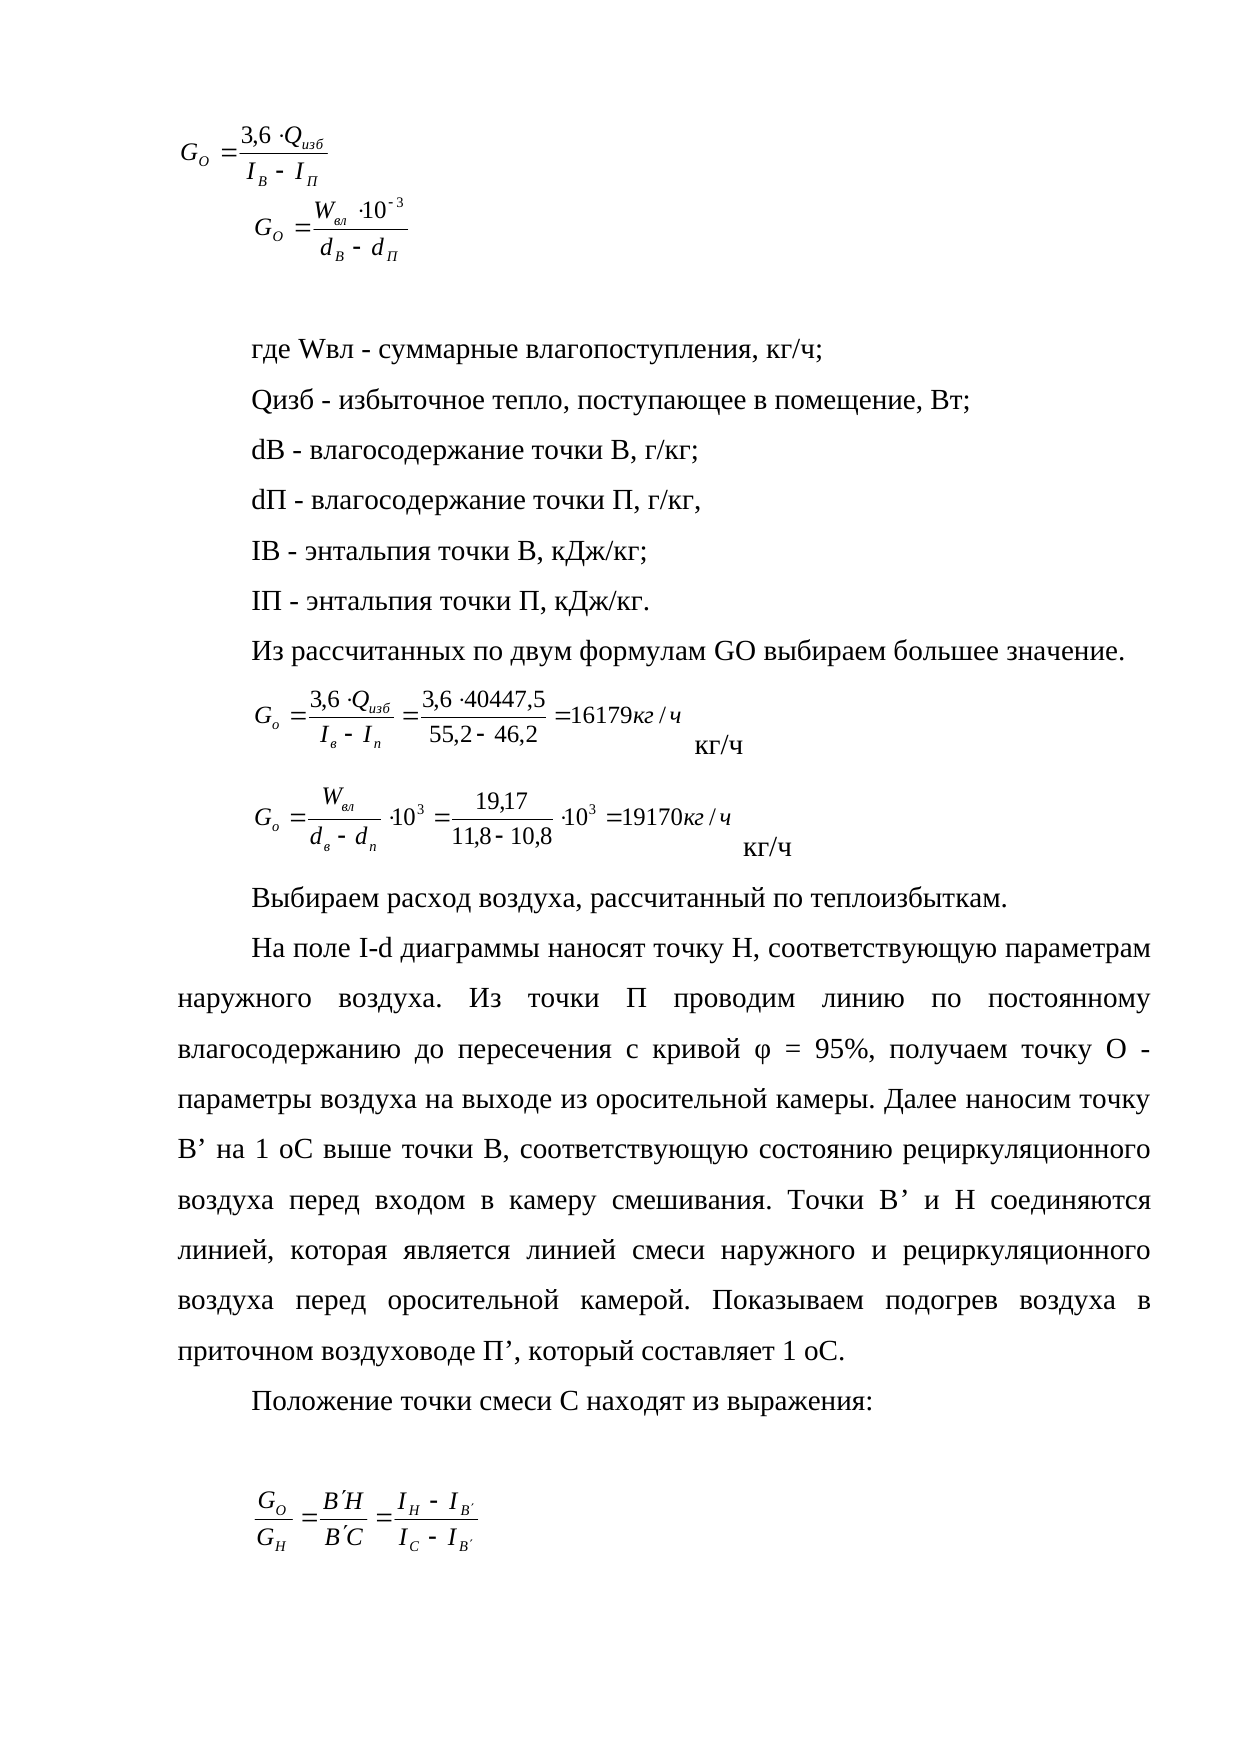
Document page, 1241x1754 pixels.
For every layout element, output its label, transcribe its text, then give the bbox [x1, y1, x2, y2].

text где Wвл - суммарные влагопоступления, кг/ч; [177, 331, 1152, 365]
text Qизб - избыточное тепло, поступающее в помещение, Вт; [177, 382, 1152, 415]
text dВ - влагосодержание точки В, г/кг; [177, 432, 1152, 466]
text dП - влагосодержание точки П, г/кг, [177, 482, 1152, 516]
text Выбираем расход воздуха, рассчитанный по теплоизбыткам. [177, 880, 1152, 913]
text кг/ч [177, 684, 1152, 760]
text Положение точки смеси С находят из выражения: [177, 1383, 1152, 1417]
text На поле I-d диаграммы наносят точку Н, соответствующую параметрам наружного воздуха. Из точки П проводим линию по постоянному влагосодержанию до пересечения с кривой φ = 95%, получаем точку О - параметры воздуха на выходе из оросительной камеры. Далее наносим точку В’ на 1 оС выше точки В, соответствующую состоянию рециркуляционного воздуха перед входом в камеру смешивания. Точки В’ и Н соединяются линией, которая является линией смеси наружного и рециркуляционного воздуха перед оросительной камерой. Показываем подогрев воздуха в приточном воздуховоде П’, который составляет 1 оС. [177, 930, 1152, 1366]
text Из рассчитанных по двум формулам GО выбираем большее значение. [177, 633, 1152, 667]
text IВ - энтальпия точки В, кДж/кг; [177, 533, 1152, 566]
text IП - энтальпия точки П, кДж/кг. [177, 583, 1152, 617]
text кг/ч [177, 777, 1152, 863]
